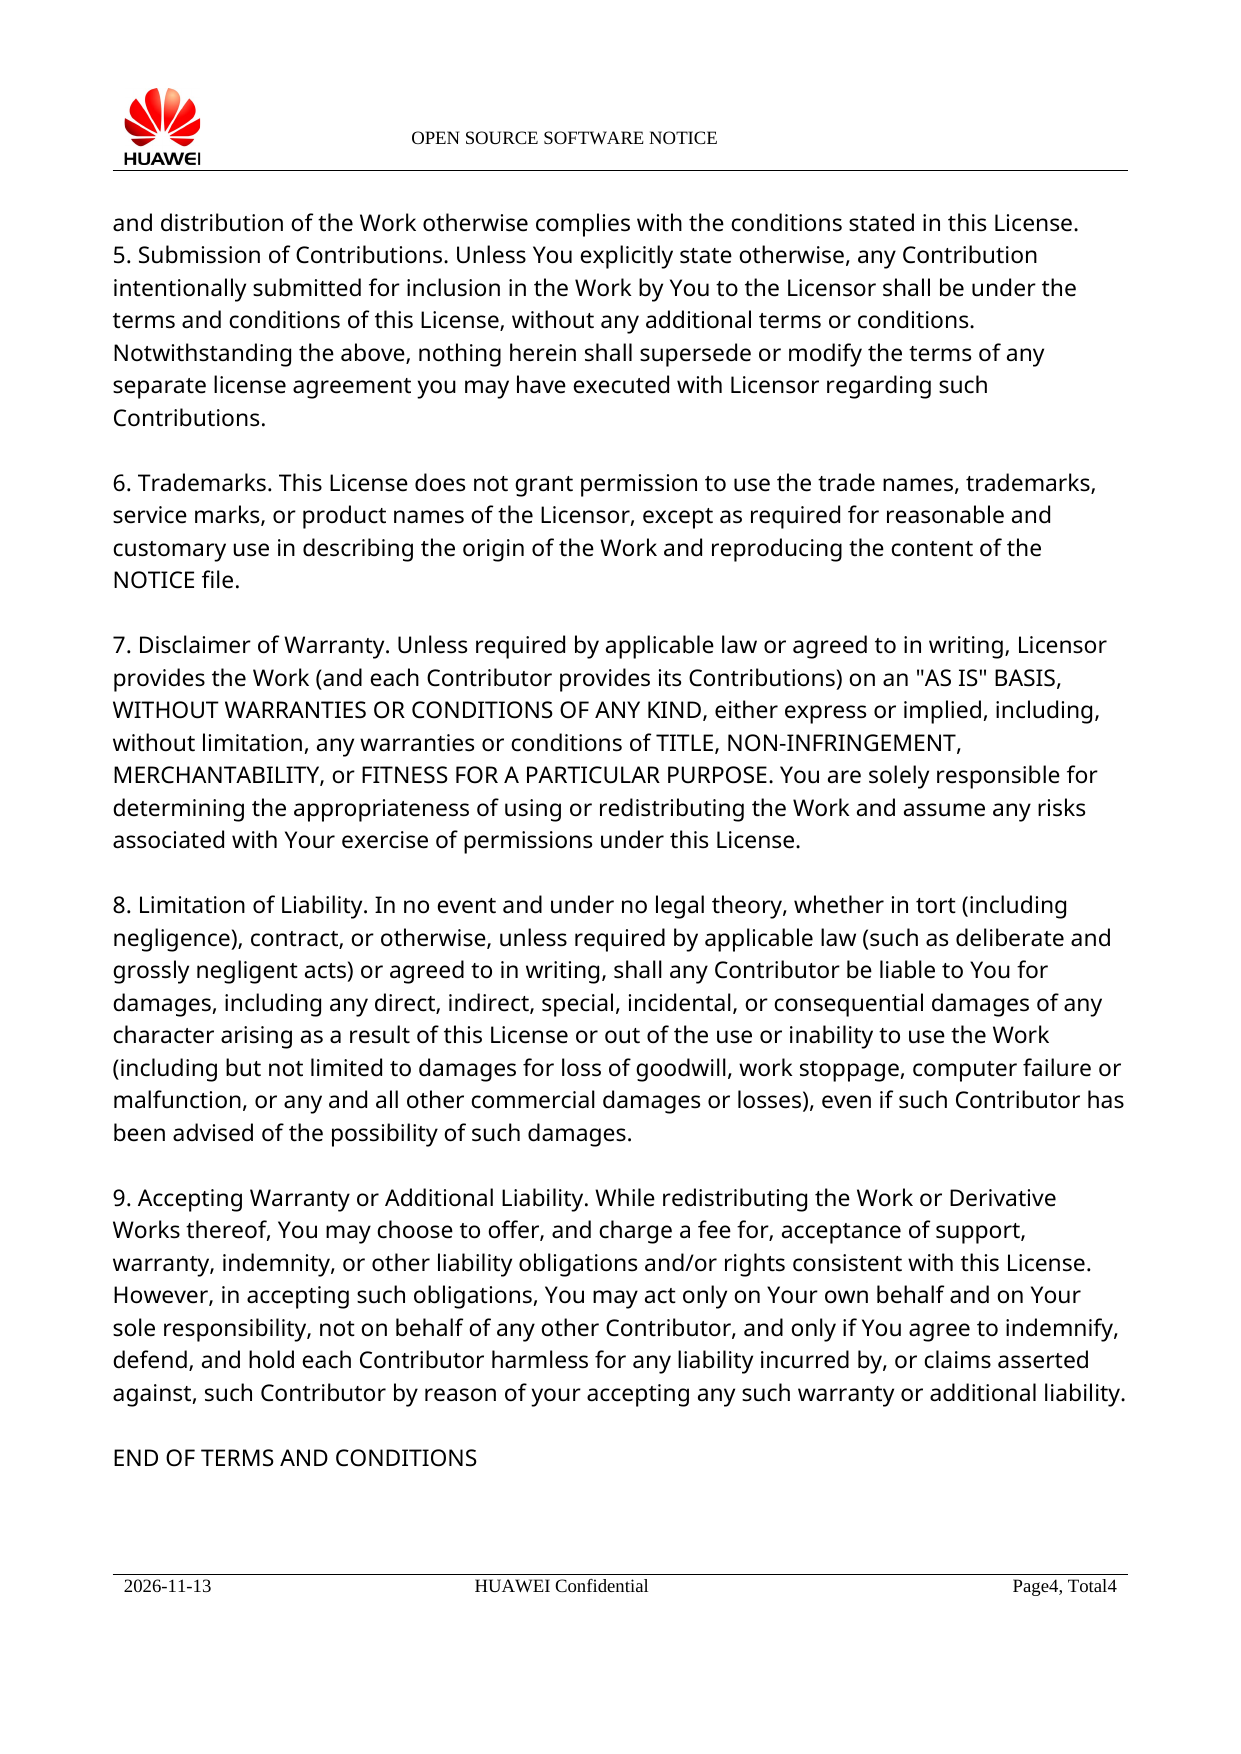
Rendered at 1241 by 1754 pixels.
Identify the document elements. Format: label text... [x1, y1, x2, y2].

text 8. Limitation of Liability. In no event and under no legal theory, whether in tort (including negligence), contract, or otherwise, unless required by applicable law (such as deliberate and grossly negligent acts) or agreed to in writing, shall any Contributor be liable to You for damages, including any direct, indirect, special, incidental, or consequential damages of any character arising as a result of this License or out of the use or inability to use the Work (including but not limited to damages for loss of goodwill, work stoppage, computer failure or malfunction, or any and all other commercial damages or losses), even if such Contributor has been advised of the possibility of such damages. [112, 889, 1128, 1149]
text 9. Accepting Warranty or Additional Liability. While redistributing the Work or Derivative Works thereof, You may choose to offer, and charge a fee for, acceptance of support, warranty, indemnity, or other liability obligations and/or rights consistent with this License. However, in accepting such obligations, You may act only on Your own behalf and on Your sole responsibility, not on behalf of any other Contributor, and only if You agree to indemnify, defend, and hold each Contributor harmless for any liability incurred by, or claims asserted against, such Contributor by reason of your accepting any such warranty or additional liability. [112, 1181, 1128, 1409]
text 5. Submission of Contributions. Unless You explicitly state otherwise, any Contribution intentionally submitted for inclusion in the Work by You to the Licensor shall be under the terms and conditions of this License, without any additional terms or conditions. Notwithstanding the above, nothing herein shall supersede or modify the terms of any separate license agreement you may have executed with Licensor regarding such Contributions. [112, 239, 1128, 434]
text 7. Disclaimer of Warranty. Unless required by applicable law or agreed to in writing, Licensor provides the Work (and each Contributor provides its Contributions) on an "AS IS" BASIS, WITHOUT WARRANTIES OR CONDITIONS OF ANY KIND, either express or implied, including, without limitation, any warranties or conditions of TITLE, NON-INFRINGEMENT, MERCHANTABILITY, or FITNESS FOR A PARTICULAR PURPOSE. You are solely responsible for determining the appropriateness of using or redistributing the Work and assume any risks associated with Your exercise of permissions under this License. [112, 629, 1128, 856]
picture [124, 88, 201, 165]
text 6. Trademarks. This License does not grant permission to use the trade names, trademarks, service marks, or product names of the Licensor, except as required for reasonable and customary use in describing the origin of the Work and reproducing the content of the NOTICE file. [112, 466, 1128, 596]
text END OF TERMS AND CONDITIONS [112, 1441, 1128, 1474]
